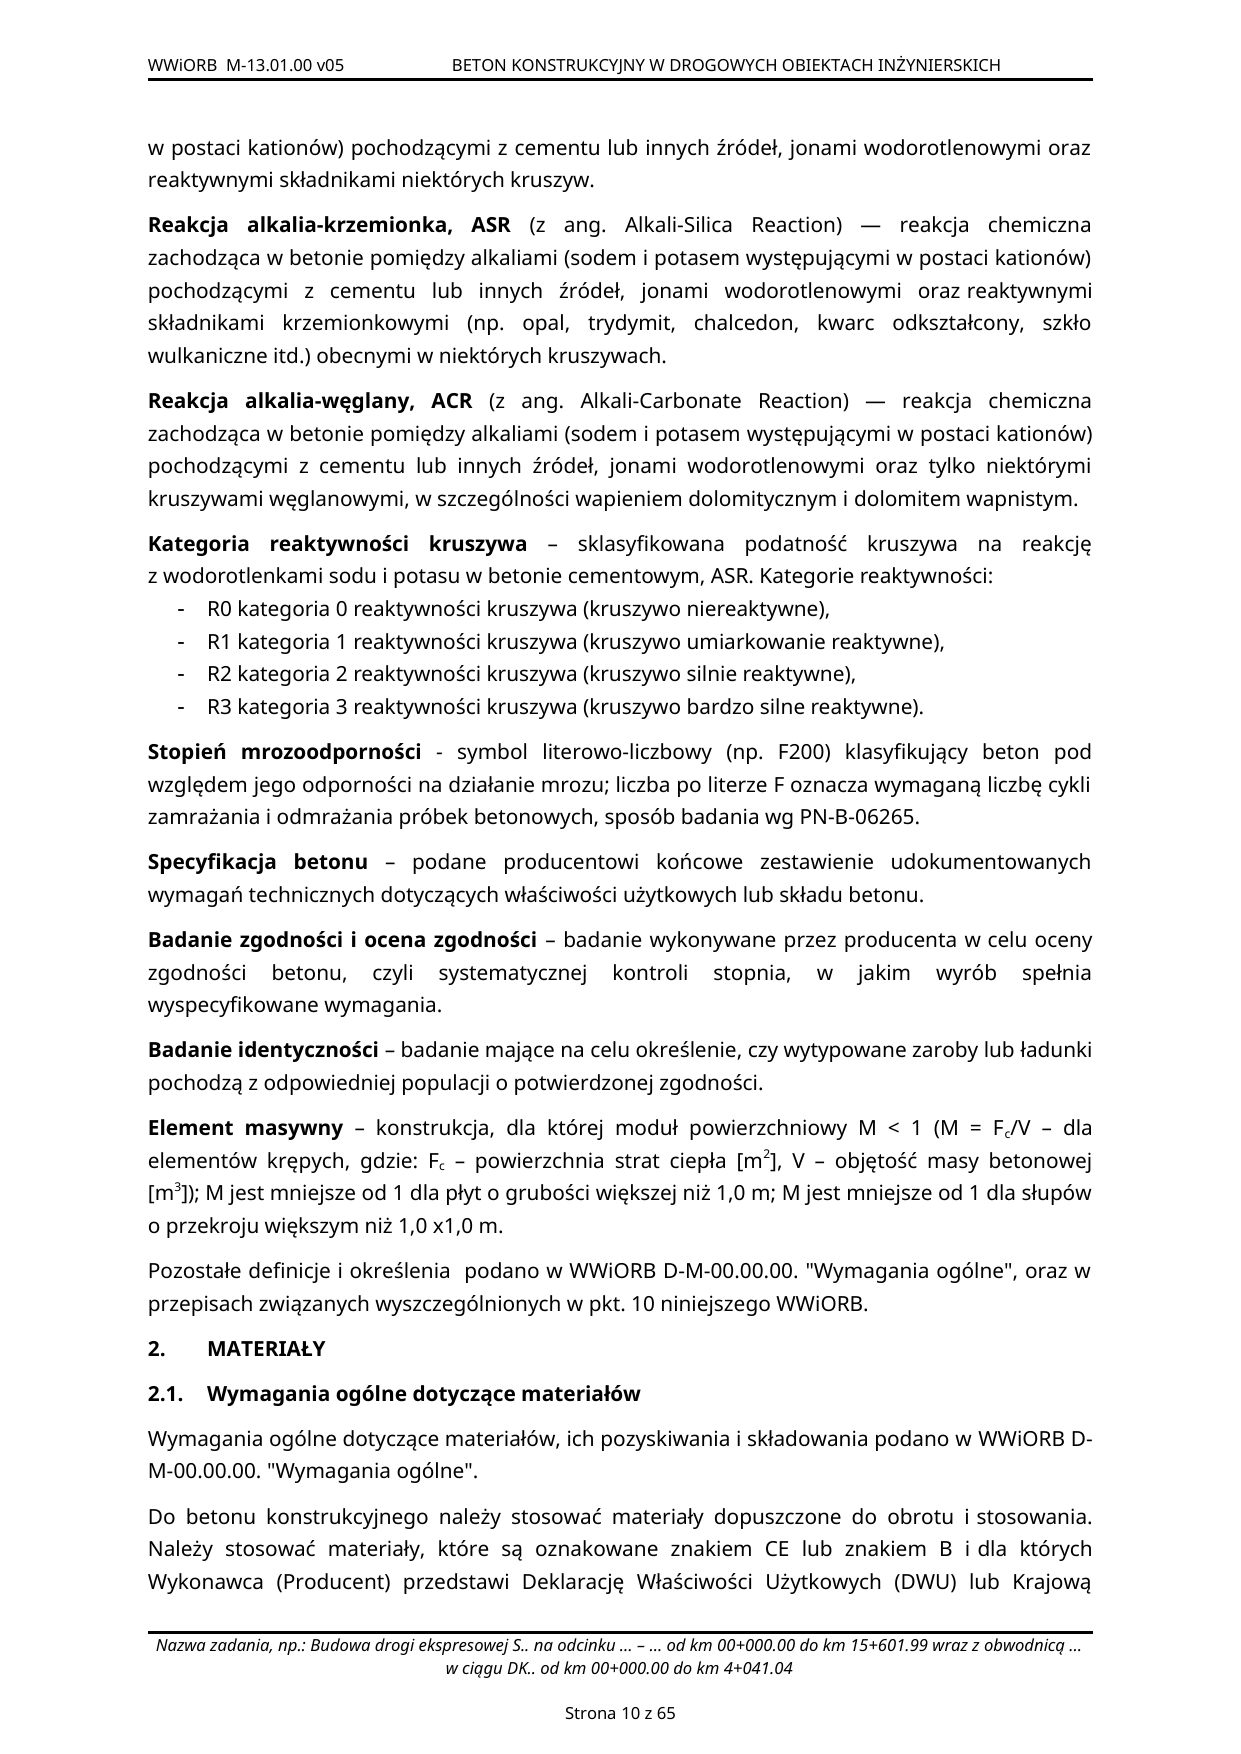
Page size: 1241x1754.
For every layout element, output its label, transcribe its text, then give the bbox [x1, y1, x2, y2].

list R0 kategoria 0 reaktywności kruszywa (kruszywo niereaktywne), [177, 594, 1093, 623]
text Wymagania ogólne dotyczące materiałów, ich pozyskiwania i składowania podano w WWiORB D-M-00.00.00. "Wymagania ogólne". [148, 1424, 1093, 1485]
list R1 kategoria 1 reaktywności kruszywa (kruszywo umiarkowanie reaktywne), [177, 627, 1093, 655]
list R3 kategoria 3 reaktywności kruszywa (kruszywo bardzo silne reaktywne). [177, 692, 1093, 721]
text Element masywny – konstrukcja, dla której moduł powierzchniowy M < 1 (M = Fc/V – dla elementów krępych, gdzie: Fc – powierzchnia strat ciepła [m2], V – objętość masy betonowej [m3]); M jest mniejsze od 1 dla płyt o grubości większej niż 1,0 m; M jest mniejsze od 1 dla słupów o przekroju większym niż 1,0 x1,0 m. [148, 1113, 1093, 1239]
subtitle MATERIAŁY [148, 1334, 1093, 1362]
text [148, 1502, 1093, 1595]
text Reakcja alkalia-węglany, ACR (z ang. Alkali-Carbonate Reaction) — reakcja chemiczna zachodząca w betonie pomiędzy alkaliami (sodem i potasem występującymi w postaci kationów) pochodzącymi z cementu lub innych źródeł, jonami wodorotlenowymi oraz tylko niektórymi kruszywami węglanowymi, w szczególności wapieniem dolomitycznym i dolomitem wapnistym. [148, 386, 1093, 512]
text Reakcja alkalia-krzemionka, ASR (z ang. Alkali-Silica Reaction) — reakcja chemiczna zachodząca w betonie pomiędzy alkaliami (sodem i potasem występującymi w postaci kationów) pochodzącymi z cementu lub innych źródeł, jonami wodorotlenowymi oraz reaktywnymi składnikami krzemionkowymi (np. opal, trydymit, chalcedon, kwarc odkształcony, szkło wulkaniczne itd.) obecnymi w niektórych kruszywach. [148, 211, 1093, 369]
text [148, 133, 1093, 194]
text Badanie identyczności – badanie mające na celu określenie, czy wytypowane zaroby lub ładunki pochodzą z odpowiedniej populacji o potwierdzonej zgodności. [148, 1036, 1093, 1097]
text Kategoria reaktywności kruszywa – sklasyfikowana podatność kruszywa na reakcję z wodorotlenkami sodu i potasu w betonie cementowym, ASR. Kategorie reaktywności: [148, 529, 1093, 590]
text Pozostałe definicje i określenia podano w WWiORB D-M-00.00.00. "Wymagania ogólne", oraz w przepisach związanych wyszczególnionych w pkt. 10 niniejszego WWiORB. [148, 1256, 1093, 1317]
text Badanie zgodności i ocena zgodności – badanie wykonywane przez producenta w celu oceny zgodności betonu, czyli systematycznej kontroli stopnia, w jakim wyrób spełnia wyspecyfikowane wymagania. [148, 925, 1093, 1019]
text Stopień mrozoodporności - symbol literowo-liczbowy (np. F200) klasyfikujący beton pod względem jego odporności na działanie mrozu; liczba po literze F oznacza wymaganą liczbę cykli zamrażania i odmrażania próbek betonowych, sposób badania wg PN-B-06265. [148, 737, 1093, 831]
subtitle Wymagania ogólne dotyczące materiałów [148, 1379, 1093, 1407]
list R2 kategoria 2 reaktywności kruszywa (kruszywo silnie reaktywne), [177, 659, 1093, 688]
text Specyfikacja betonu – podane producentowi końcowe zestawienie udokumentowanych wymagań technicznych dotyczących właściwości użytkowych lub składu betonu. [148, 847, 1093, 908]
